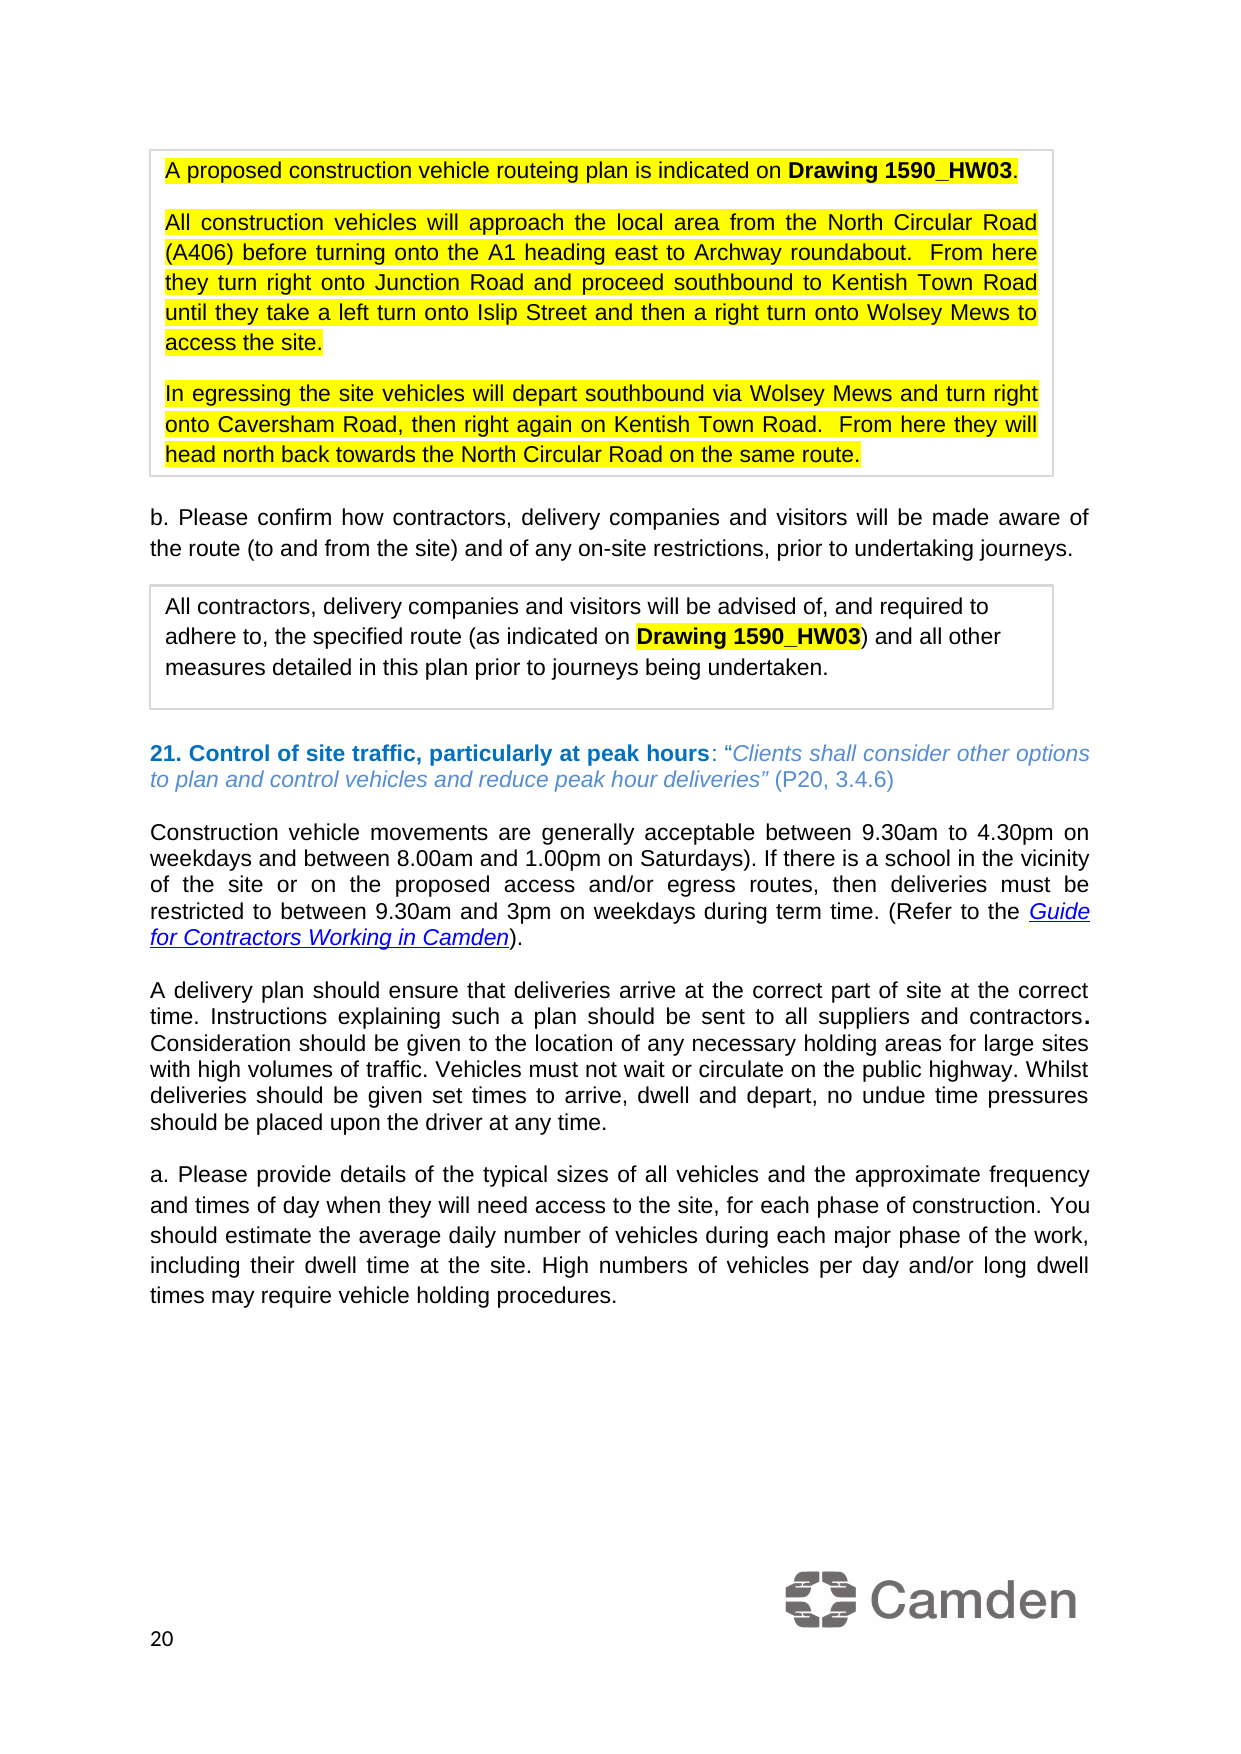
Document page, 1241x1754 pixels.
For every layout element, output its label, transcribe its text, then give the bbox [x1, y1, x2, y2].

text b. Please confirm how contractors, delivery companies and visitors will be made aware of the route (to and from the site) and of any on-site restrictions, prior to undertaking journeys. [150, 504, 1090, 561]
picture [770, 1552, 1091, 1647]
text A delivery plan should ensure that deliveries arrive at the correct part of site at the correct time. Instructions explaining such a plan should be sent to all suppliers and contractors. Consideration should be given to the location of any necessary holding areas for large sites with high volumes of traffic. Vehicles must not wait or circulate on the public highway. Whilst deliveries should be given set times to arrive, dwell and depart, no undue time pressures should be placed upon the driver at any time. [150, 977, 1090, 1135]
text 21. Control of site traffic, particularly at peak hours: “Clients shall consider other options to plan and control vehicles and reduce peak hour deliveries” (P20, 3.4.6) [150, 740, 1090, 792]
text Construction vehicle movements are generally acceptable between 9.30am to 4.30pm on weekdays and between 8.00am and 1.00pm on Saturdays). If there is a school in the vicinity of the site or on the proposed access and/or egress routes, then deliveries must be restricted to between 9.30am and 3pm on weekdays during term time. (Refer to the Guide for Contractors Working in Camden). [150, 819, 1090, 951]
text a. Please provide details of the typical sizes of all vehicles and the approximate frequency and times of day when they will need access to the site, for each phase of construction. You should estimate the average daily number of vehicles during each major phase of the work, including their dwell time at the site. High numbers of vehicles per day and/or long dwell times may require vehicle holding procedures. [150, 1161, 1090, 1308]
